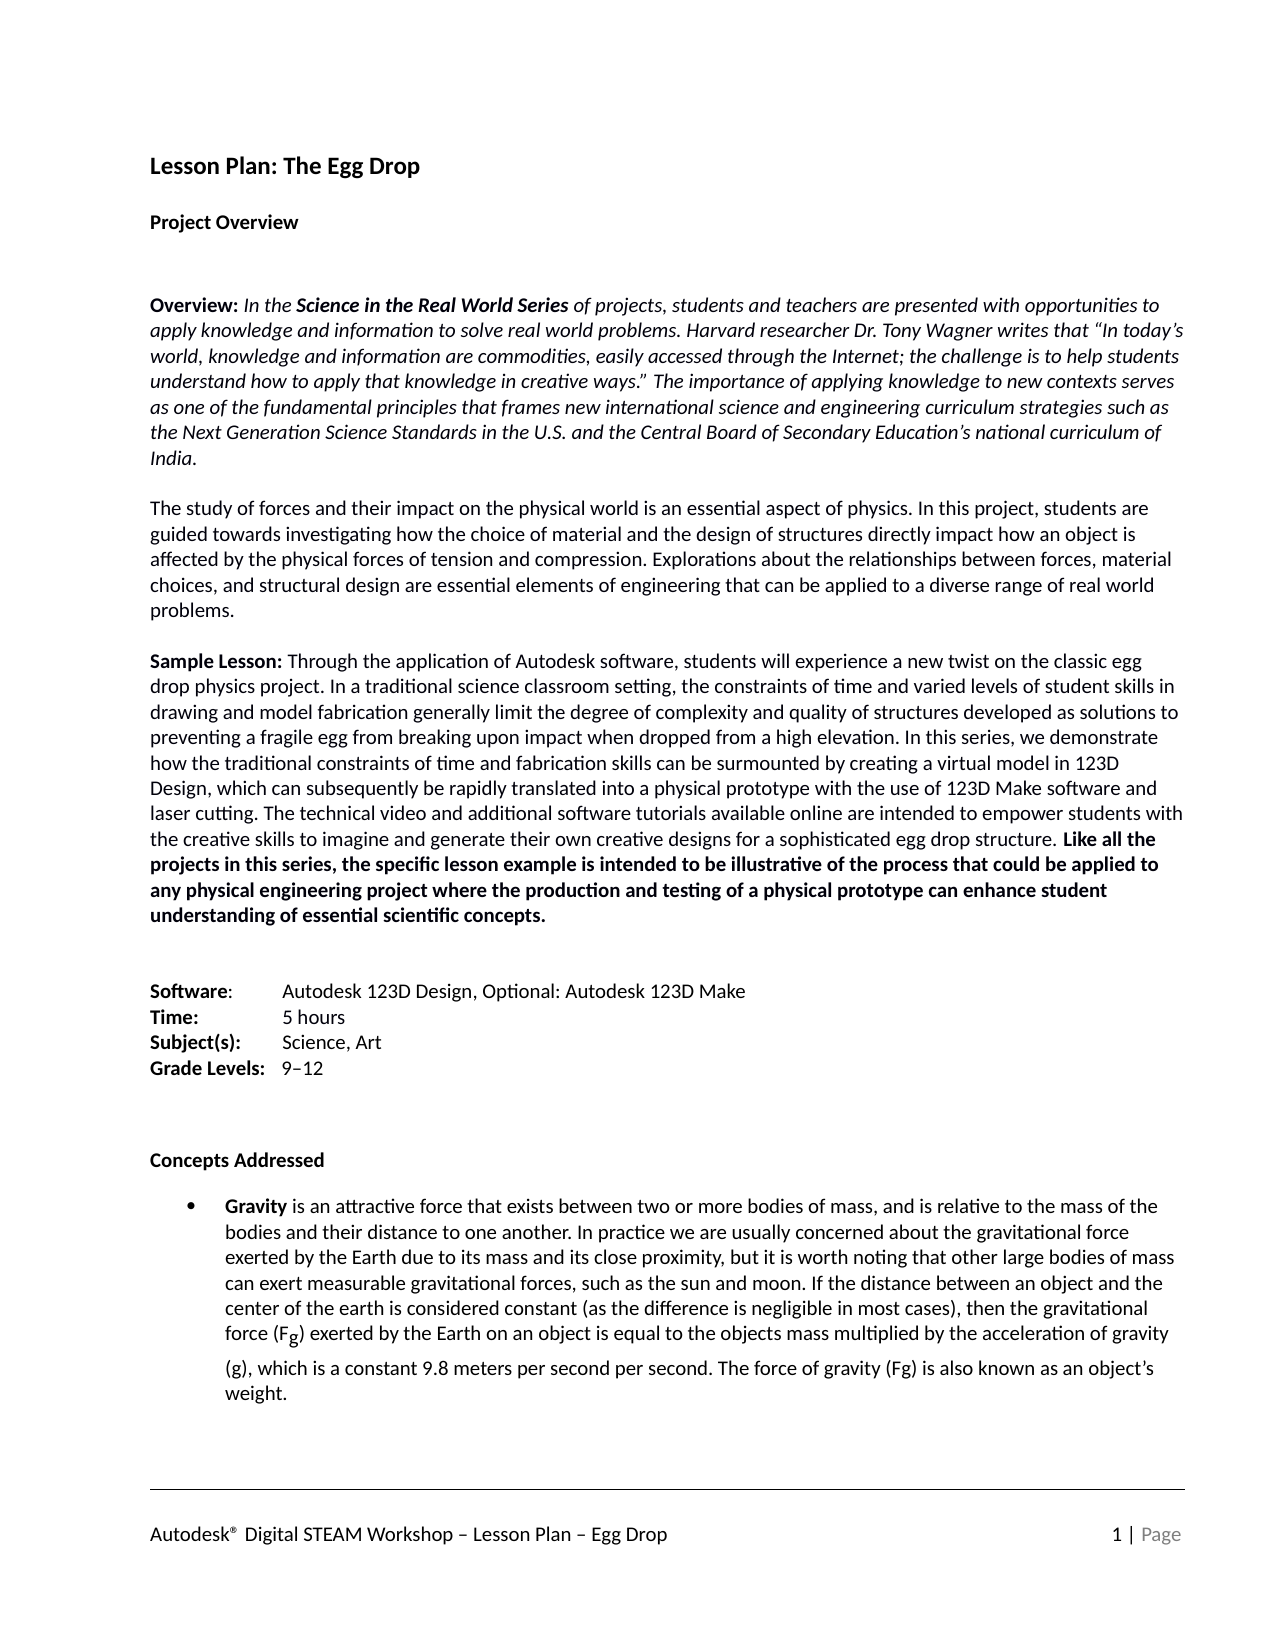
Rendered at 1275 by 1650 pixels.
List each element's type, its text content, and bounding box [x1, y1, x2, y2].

text Time: 5 hours [150, 1004, 1185, 1029]
text Sample Lesson: Through the application of Autodesk software, students will experience a new twist on the classic egg drop physics project. In a traditional science classroom setting, the constraints of time and varied levels of student skills in drawing and model fabrication generally limit the degree of complexity and quality of structures developed as solutions to preventing a fragile egg from breaking upon impact when dropped from a high elevation. In this series, we demonstrate how the traditional constraints of time and fabrication skills can be surmounted by creating a virtual model in 123D Design, which can subsequently be rapidly translated into a physical prototype with the use of 123D Make software and laser cutting. The technical video and additional software tutorials available online are intended to empower students with the creative skills to imagine and generate their own creative designs for a sophisticated egg drop structure. Like all the projects in this series, the specific lesson example is intended to be illustrative of the process that could be applied to any physical engineering project where the production and testing of a physical prototype can enhance student understanding of essential scientific concepts. [150, 648, 1185, 928]
text The study of forces and their impact on the physical world is an essential aspect of physics. In this project, students are guided towards investigating how the choice of material and the design of structures directly impact how an object is affected by the physical forces of tension and compression. Explorations about the relationships between forces, material choices, and structural design are essential elements of engineering that can be applied to a diverse range of real world problems. [150, 496, 1185, 623]
text Overview: In the Science in the Real World Series of projects, students and teachers are presented with opportunities to apply knowledge and information to solve real world problems. Harvard researcher Dr. Tony Wagner writes that “In today’s world, knowledge and information are commodities, easily accessed through the Internet; the challenge is to help students understand how to apply that knowledge in creative ways.” The importance of applying knowledge to new contexts serves as one of the fundamental principles that frames new international science and engineering curriculum strategies such as the Next Generation Science Standards in the U.S. and the Central Board of Secondary Education’s national curriculum of India. [150, 292, 1185, 470]
list Gravity is an attractive force that exists between two or more bodies of mass, and is relative to the mass of the bodies and their distance to one another. In practice we are usually concerned about the gravitational force exerted by the Earth due to its mass and its close proximity, but it is worth noting that other large bodies of mass can exert measurable gravitational forces, such as the sun and moon. If the distance between an object and the center of the earth is considered constant (as the difference is negligible in most cases), then the gravitational force (Fg) exerted by the Earth on an object is equal to the objects mass multiplied by the acceleration of gravity (g), which is a constant 9.8 meters per second per second. The force of gravity (Fg) is also known as an object’s weight. [187, 1193, 1185, 1406]
text Project Overview [150, 209, 1185, 235]
text Lesson Plan: The Egg Drop [150, 150, 1185, 181]
text Software: Autodesk 123D Design, Optional: Autodesk 123D Make [150, 978, 1185, 1004]
text Grade Levels: 9–12 [150, 1055, 1185, 1080]
text Concepts Addressed [150, 1147, 1185, 1173]
text Subject(s): Science, Art [150, 1029, 1185, 1055]
